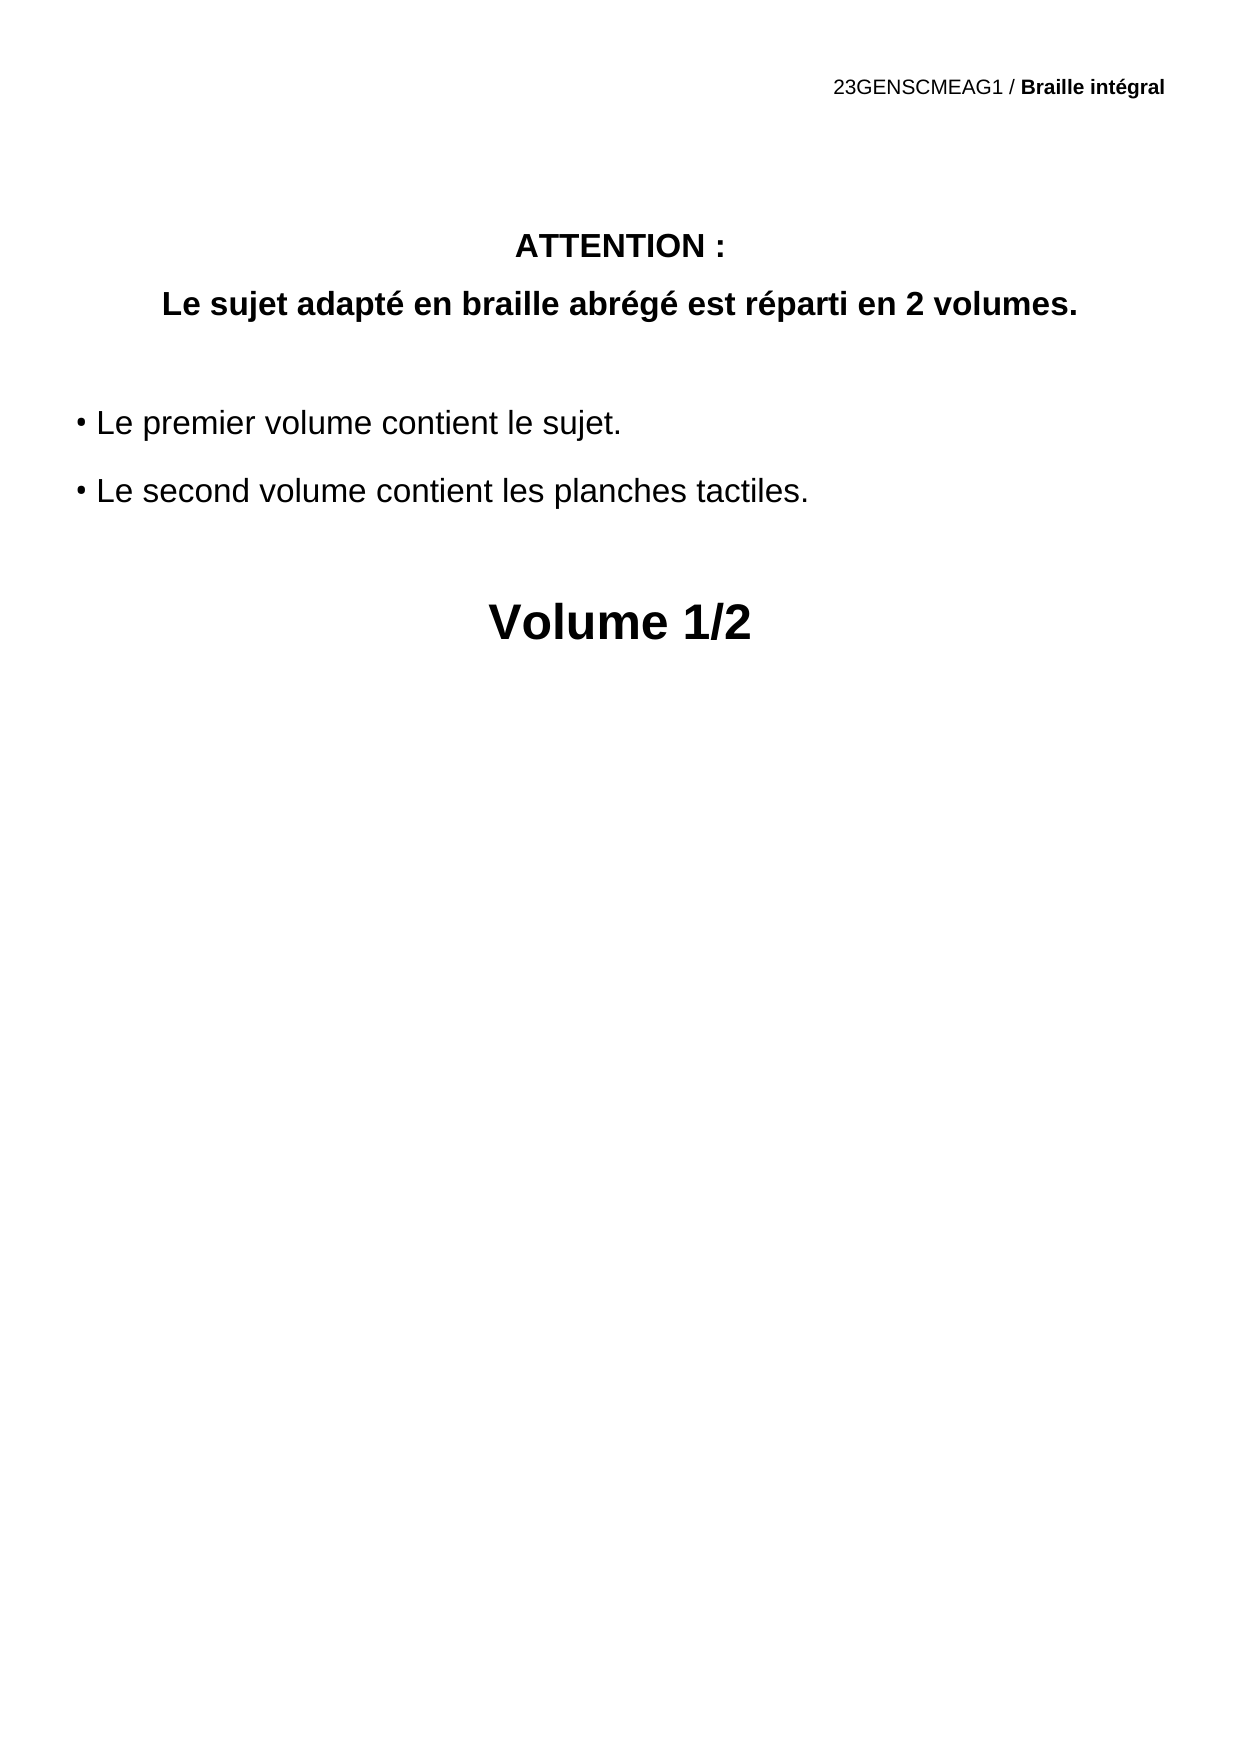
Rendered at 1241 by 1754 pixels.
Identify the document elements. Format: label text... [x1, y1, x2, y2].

text ATTENTION : [75, 226, 1165, 264]
text Le sujet adapté en braille abrégé est réparti en 2 volumes. [75, 284, 1165, 322]
text Volume 1/2 [75, 593, 1165, 650]
text • Le second volume contient les planches tactiles. [75, 467, 1165, 512]
text • Le premier volume contient le sujet. [75, 399, 1165, 444]
text 23GENSCMEAG1 / Braille intégral [75, 75, 1165, 99]
